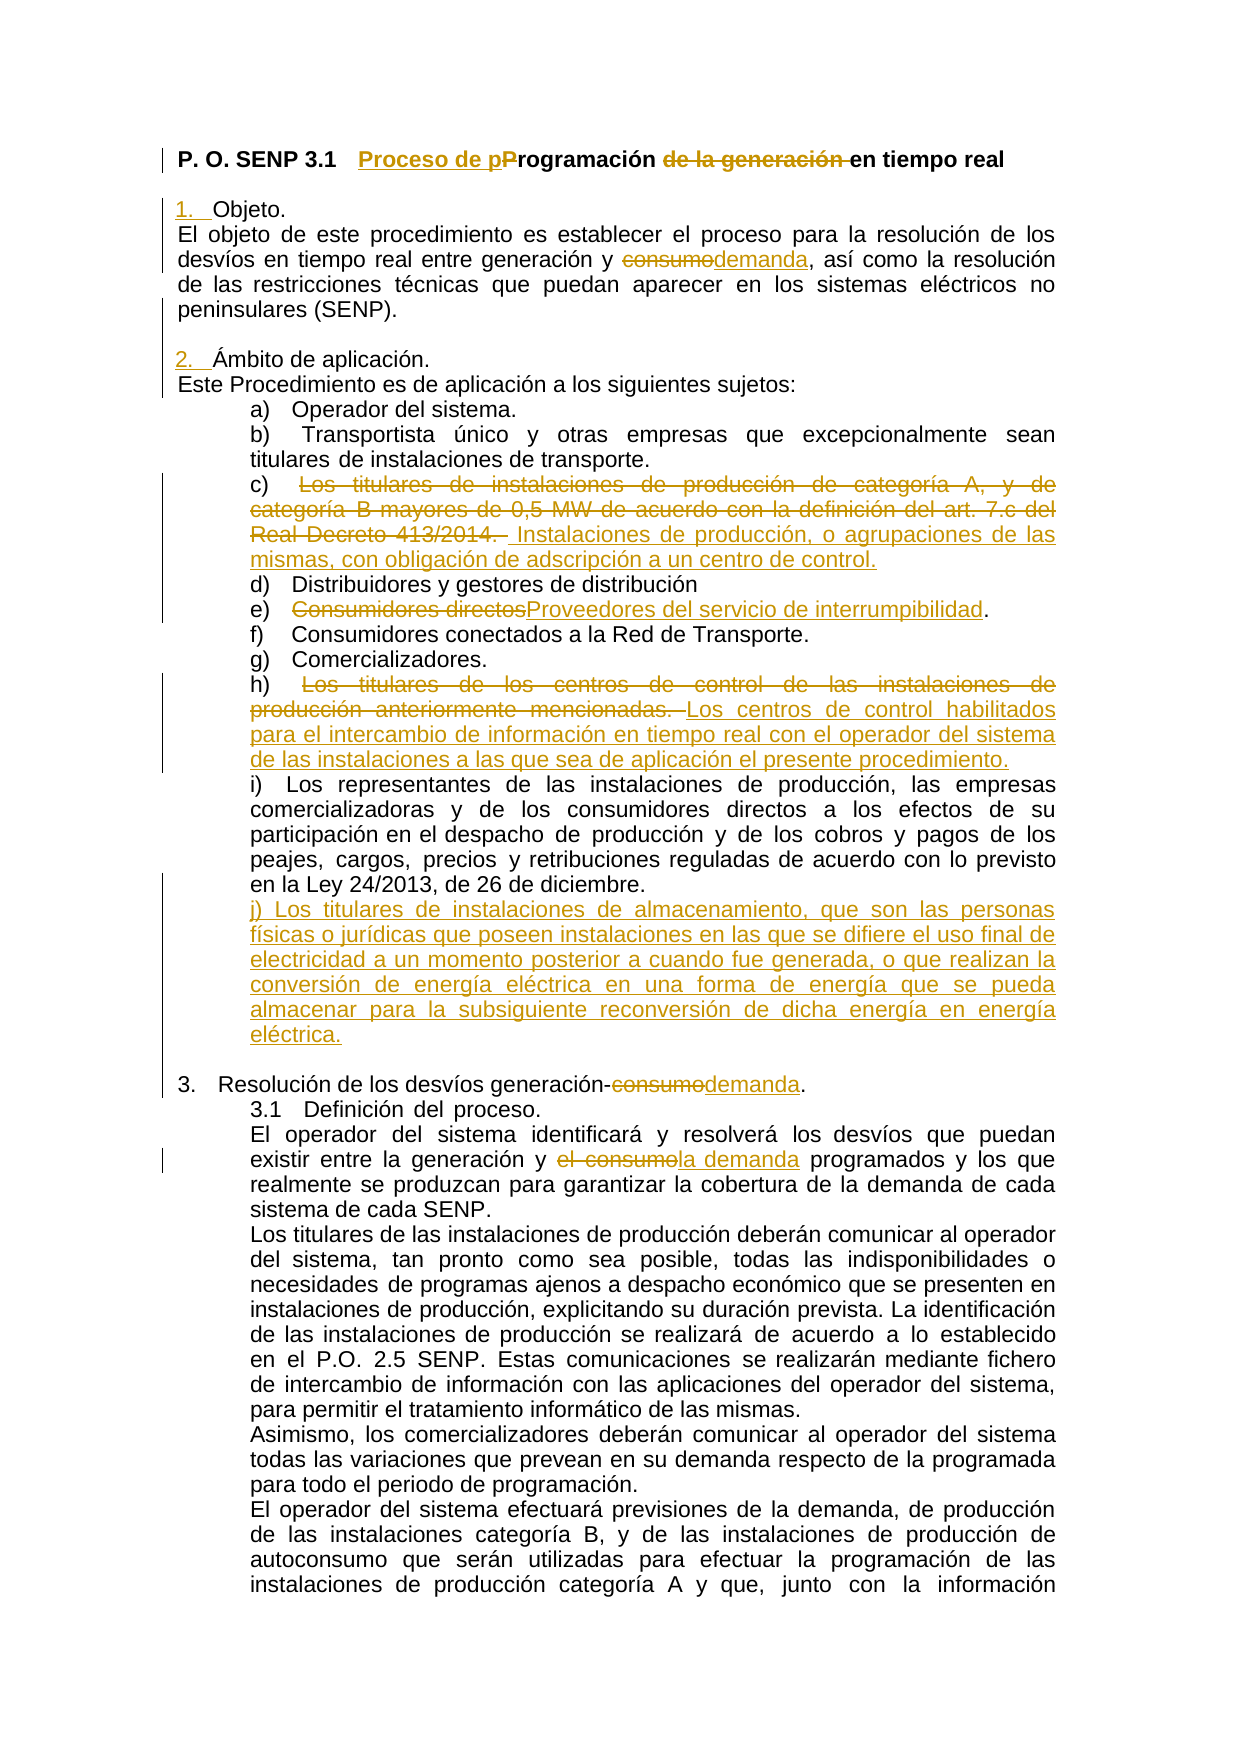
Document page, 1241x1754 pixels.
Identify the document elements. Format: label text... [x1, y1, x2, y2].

text c) [250, 473, 1056, 510]
text Este Procedimiento es de aplicación a los siguientes sujetos: [177, 373, 1056, 398]
text El operador del sistema identificará y resolverá los desvíos que puedan existir entre la generación y programados y los que realmente se produzcan para garantizar la cobertura de la demanda de cada sistema de cada SENP. [250, 1123, 1056, 1223]
text h) [250, 673, 1056, 744]
list Objeto. [175, 198, 1056, 223]
text P. O. SENP 3.1 rogramación en tiempo real [177, 148, 1056, 173]
text b) Transportista único y otras empresas que excepcionalmente sean titulares de instalaciones de transporte. [250, 423, 1056, 473]
text El objeto de este procedimiento es establecer el proceso para la resolución de los desvíos en tiempo real entre generación y , así como la resolución de las restricciones técnicas que puedan aparecer en los sistemas eléctricos no peninsulares (SENP). [177, 223, 1056, 323]
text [250, 1498, 1056, 1598]
text c) [250, 512, 1056, 573]
list Ámbito de aplicación. [175, 348, 1056, 373]
text e) . [250, 598, 1056, 623]
text f) Consumidores conectados a la Red de Transporte. [250, 623, 1056, 648]
text 3.1 Definición del proceso. [250, 1098, 1056, 1123]
text d) Distribuidores y gestores de distribución [250, 573, 1056, 598]
text a) Operador del sistema. [250, 398, 1056, 423]
text 3. Resolución de los desvíos generación-. [177, 1073, 1056, 1098]
text g) Comercializadores. [250, 648, 1056, 673]
text Asimismo, los comercializadores deberán comunicar al operador del sistema todas las variaciones que prevean en su demanda respecto de la programada para todo el periodo de programación. [250, 1423, 1056, 1498]
text i) Los representantes de las instalaciones de producción, las empresas comercializadoras y de los consumidores directos a los efectos de su participación en el despacho de producción y de los cobros y pagos de los peajes, cargos, precios y retribuciones reguladas de acuerdo con lo previsto en la Ley 24/2013, de 26 de diciembre. [250, 773, 1056, 898]
text Los titulares de las instalaciones de producción deberán comunicar al operador del sistema, tan pronto como sea posible, todas las indisponibilidades o necesidades de programas ajenos a despacho económico que se presenten en instalaciones de producción, explicitando su duración prevista. La identificación de las instalaciones de producción se realizará de acuerdo a lo establecido en el P.O. 2.5 SENP. Estas comunicaciones se realizarán mediante fichero de intercambio de información con las aplicaciones del operador del sistema, para permitir el tratamiento informático de las mismas. [250, 1223, 1056, 1423]
text h) [250, 745, 1056, 773]
